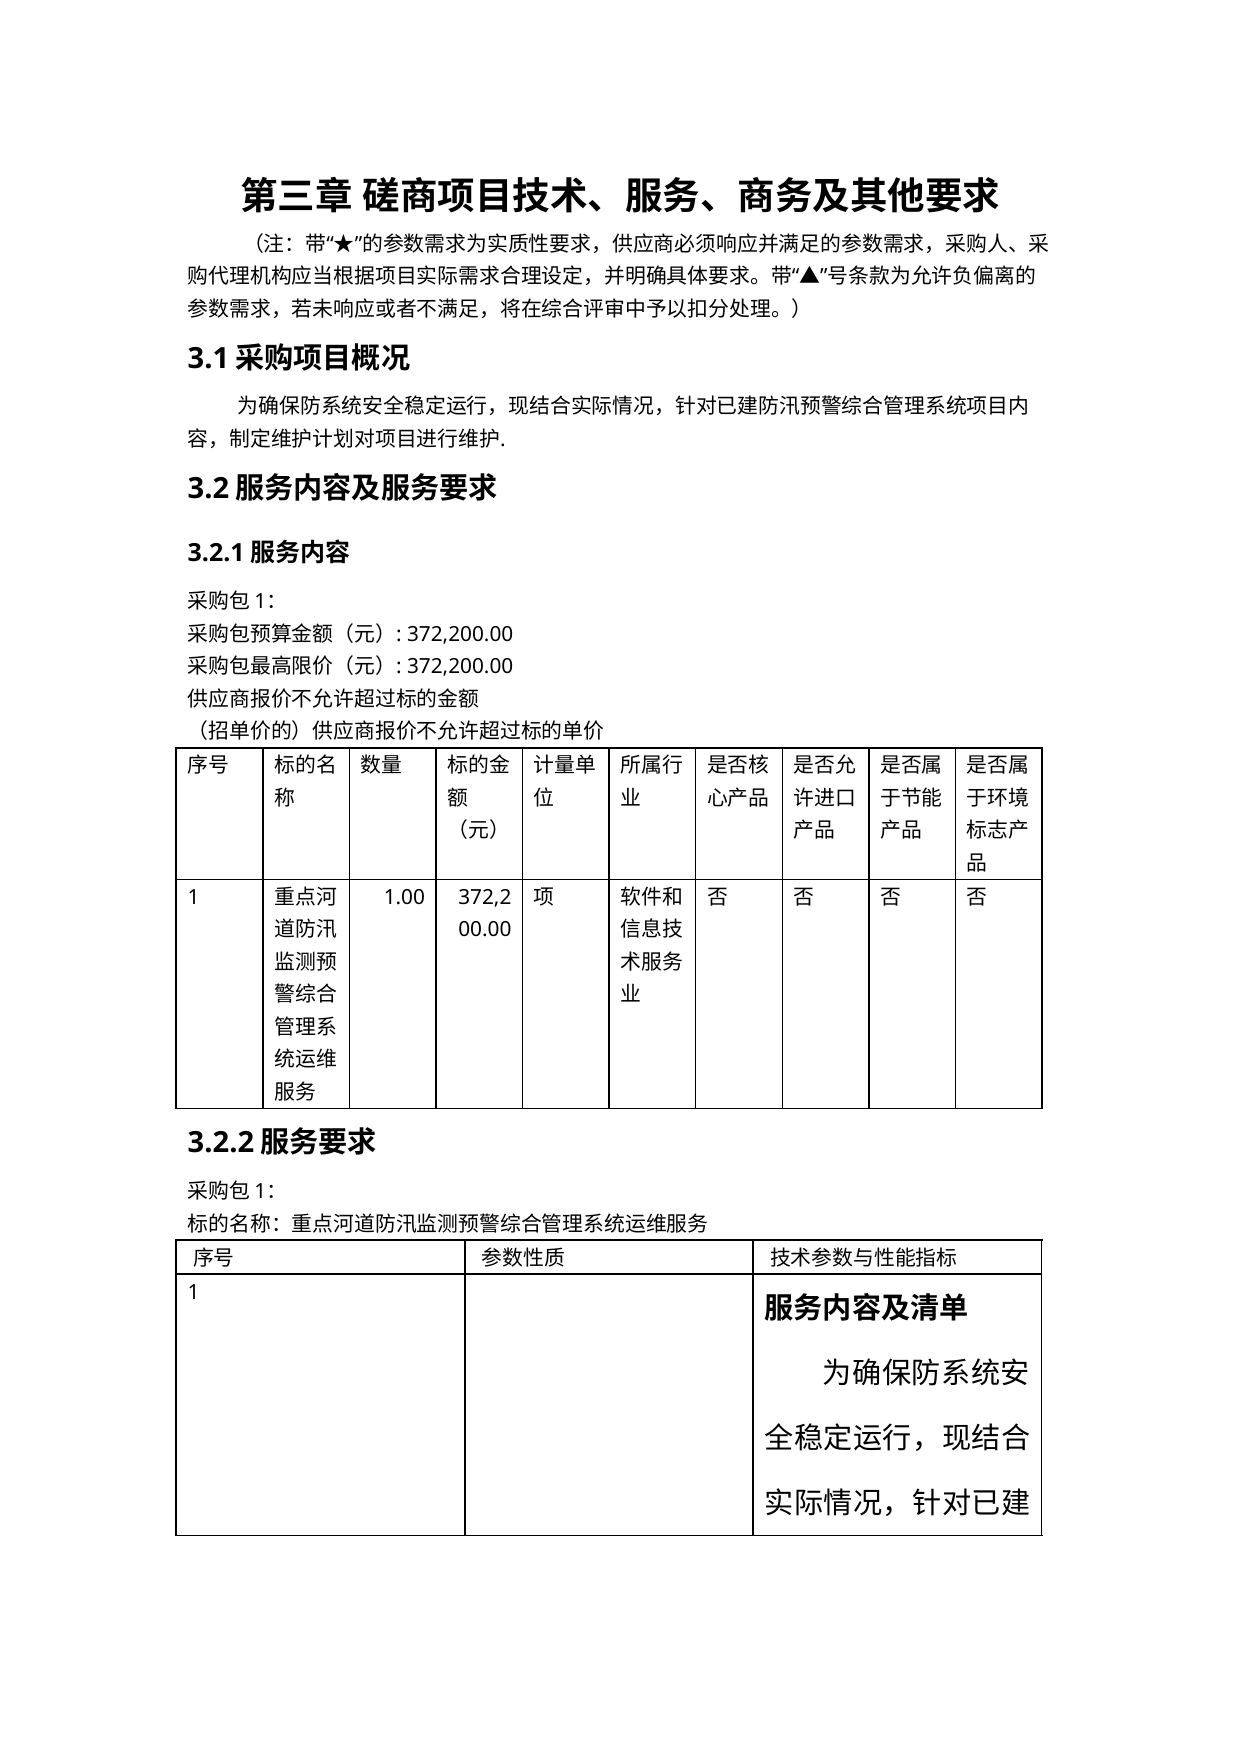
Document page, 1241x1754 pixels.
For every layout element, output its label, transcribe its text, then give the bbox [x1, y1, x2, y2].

table_cell 否 [696, 880, 782, 1108]
table_cell 否 [956, 880, 1041, 1108]
table_header 是否允许进口产品 [783, 749, 868, 878]
table_cell 1 [177, 880, 262, 1108]
text 为确保防系统安全稳定运行，现结合实际情况，针对已建防汛预警综合管理系统项目内容，制定维护计划对项目进行维护. [187, 389, 1053, 454]
table_cell 否 [783, 880, 868, 1108]
table_cell 重点河道防汛监测预警综合管理系统运维服务 [264, 880, 349, 1108]
table_cell 372,200.00 [437, 880, 522, 1108]
text （注：带“★”的参数需求为实质性要求，供应商必须响应并满足的参数需求，采购人、采购代理机构应当根据项目实际需求合理设定，并明确具体要求。带“▲”号条款为允许负偏离的参数需求，若未响应或者不满足，将在综合评审中予以扣分处理。） [187, 227, 1053, 324]
table_header 是否属于环境标志产品 [956, 749, 1041, 878]
table_cell 1 [177, 1275, 464, 1535]
text 采购包1： [187, 584, 1053, 617]
table_header 数量 [350, 749, 435, 878]
text 第三章 磋商项目技术、服务、商务及其他要求 [187, 162, 1053, 227]
table_header 是否核心产品 [696, 749, 782, 878]
table_header 技术参数与性能指标 [754, 1241, 1041, 1273]
text 采购包最高限价（元）: 372,200.00 [187, 649, 1053, 682]
text 3.2.1服务内容 [187, 519, 1053, 584]
text （招单价的）供应商报价不允许超过标的单价 [187, 714, 1053, 747]
table_cell 否 [870, 880, 955, 1108]
text 3.1采购项目概况 [187, 324, 1053, 389]
table_cell 软件和信息技术服务业 [610, 880, 695, 1108]
table_cell [466, 1275, 752, 1535]
table_header 序号 [177, 1241, 464, 1273]
table_header 参数性质 [466, 1241, 752, 1273]
table_header 计量单位 [523, 749, 608, 878]
table_cell 项 [523, 880, 608, 1108]
text 供应商报价不允许超过标的金额 [187, 682, 1053, 714]
table_cell 1.00 [350, 880, 435, 1108]
table_header 序号 [177, 749, 262, 878]
table_header 所属行业 [610, 749, 695, 878]
text 采购包预算金额（元）: 372,200.00 [187, 617, 1053, 649]
text 3.2.2服务要求 [187, 1109, 1053, 1174]
table_header 是否属于节能产品 [870, 749, 955, 878]
text 标的名称：重点河道防汛监测预警综合管理系统运维服务 [187, 1207, 1053, 1239]
text 3.2服务内容及服务要求 [187, 454, 1053, 519]
text 采购包1： [187, 1174, 1053, 1207]
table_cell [754, 1275, 1041, 1535]
table_header 标的金额 （元） [437, 749, 522, 878]
table_header 标的名称 [264, 749, 349, 878]
